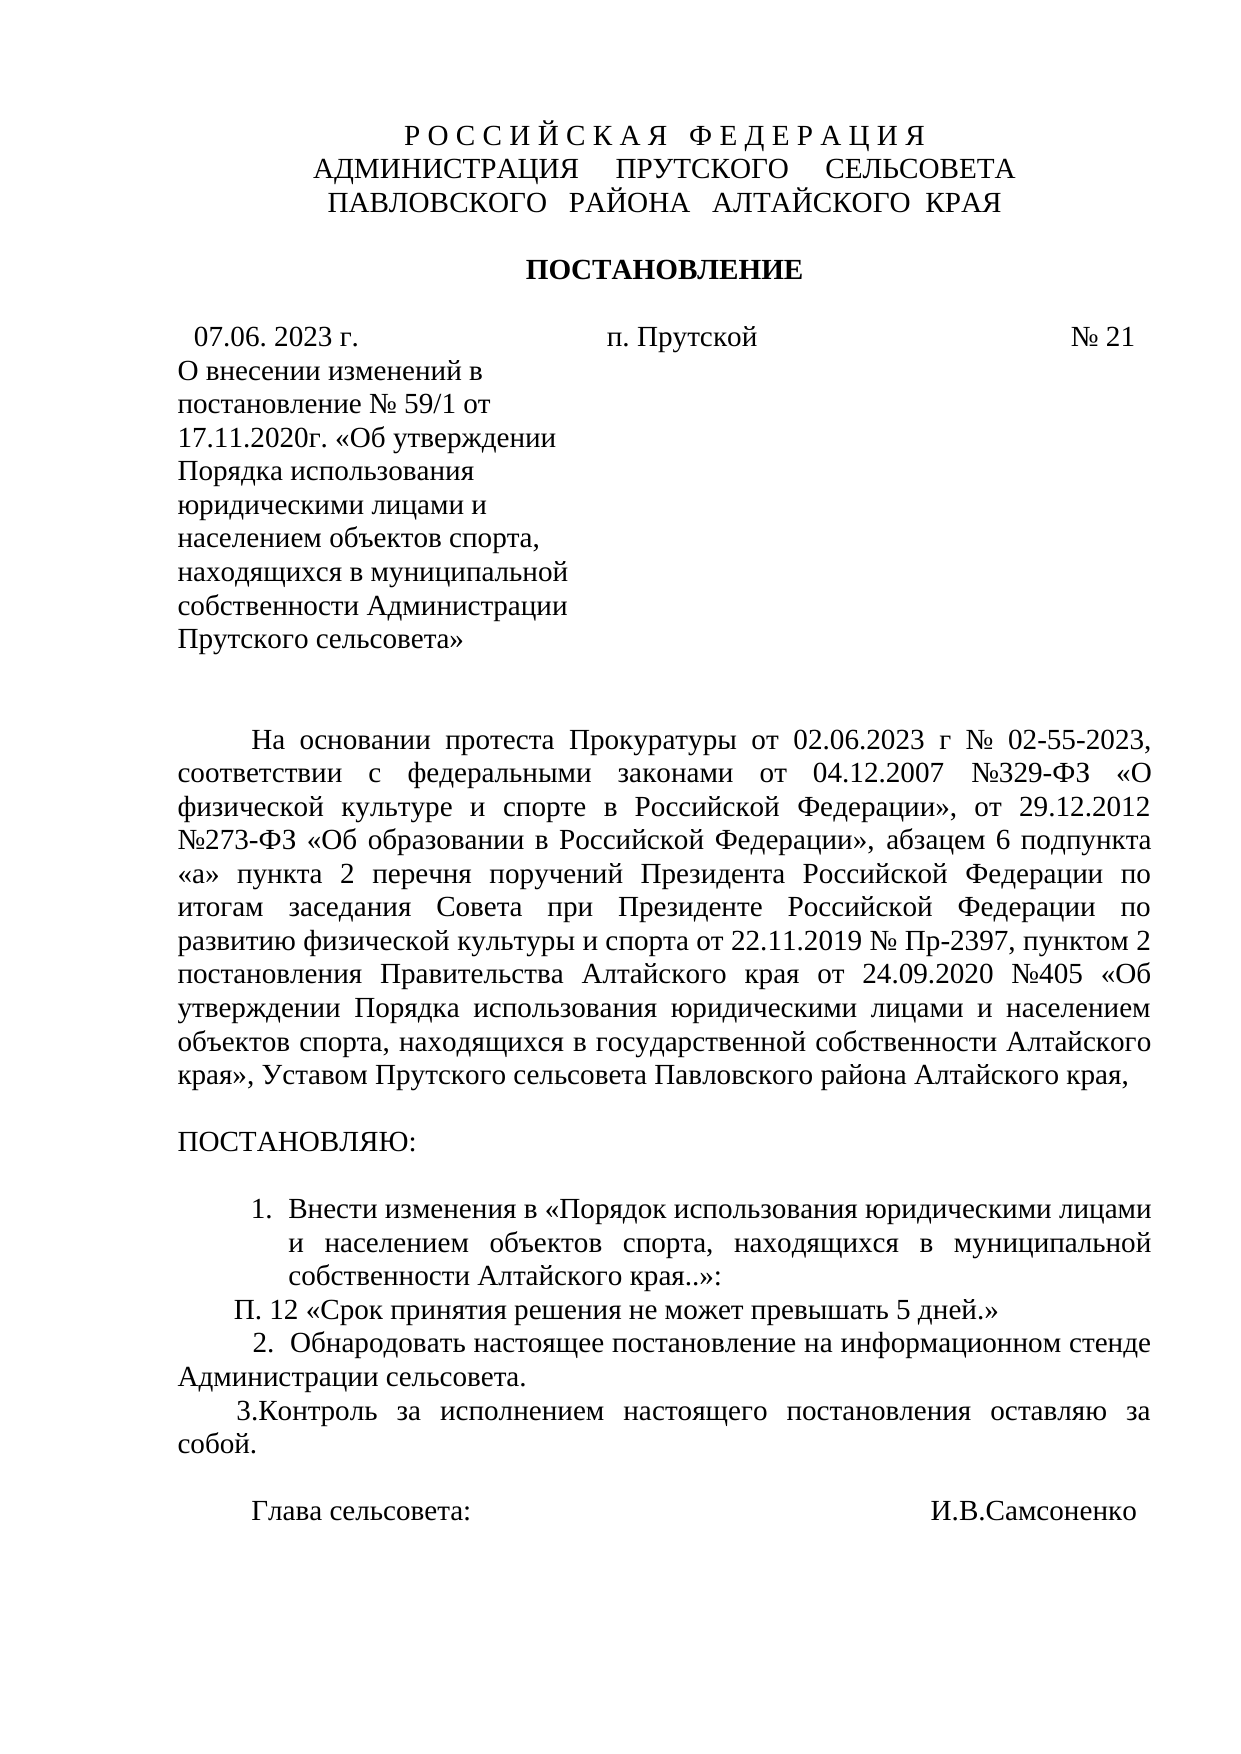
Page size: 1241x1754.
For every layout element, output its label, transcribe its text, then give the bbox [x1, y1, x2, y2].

text На основании протеста Прокуратуры от 02.06.2023 г № 02-55-2023, соответствии с федеральными законами от 04.12.2007 №329-ФЗ «О физической культуре и спорте в Российской Федерации», от 29.12.2012 №273-ФЗ «Об образовании в Российской Федерации», абзацем 6 подпункта «а» пункта 2 перечня поручений Президента Российской Федерации по итогам заседания Совета при Президенте Российской Федерации по развитию физической культуры и спорта от 22.11.2019 № Пр-2397, пунктом 2 постановления Правительства Алтайского края от 24.09.2020 №405 «Об утверждении Порядка использования юридическими лицами и населением объектов спорта, находящихся в государственной собственности Алтайского края», Уставом Прутского сельсовета Павловского района Алтайского края, [177, 722, 1152, 1091]
text П. 12 «Срок принятия решения не может превышать 5 дней.» [177, 1292, 1152, 1326]
text ПАВЛОВСКОГО РАЙОНА АЛТАЙСКОГО КРАЯ [177, 185, 1152, 219]
text ПОСТАНОВЛЯЮ: [177, 1124, 1152, 1158]
text 2. Обнародовать настоящее постановление на информационном стенде Администрации сельсовета. [177, 1326, 1152, 1393]
text Р О С С И Й С К А Я Ф Е Д Е Р А Ц И Я [177, 118, 1152, 152]
text Глава сельсовета: И.В.Самсоненко [177, 1493, 1152, 1527]
text 3.Контроль за исполнением настоящего постановления оставляю за собой. [177, 1393, 1152, 1460]
text АДМИНИСТРАЦИЯ ПРУТСКОГО СЕЛЬСОВЕТА [177, 152, 1152, 185]
text ПОСТАНОВЛЕНИЕ [177, 252, 1152, 286]
text О внесении изменений в постановление № 59/1 от 17.11.2020г. «Об утверждении Порядка использования юридическими лицами и населением объектов спорта, находящихся в муниципальной собственности Администрации Прутского сельсовета» [177, 353, 627, 655]
text 07.06. 2023 г. п. Прутской № 21 [177, 319, 1152, 353]
list Внести изменения в «Порядок использования юридическими лицами и населением объектов спорта, находящихся в муниципальной собственности Алтайского края..»: [251, 1191, 1152, 1292]
